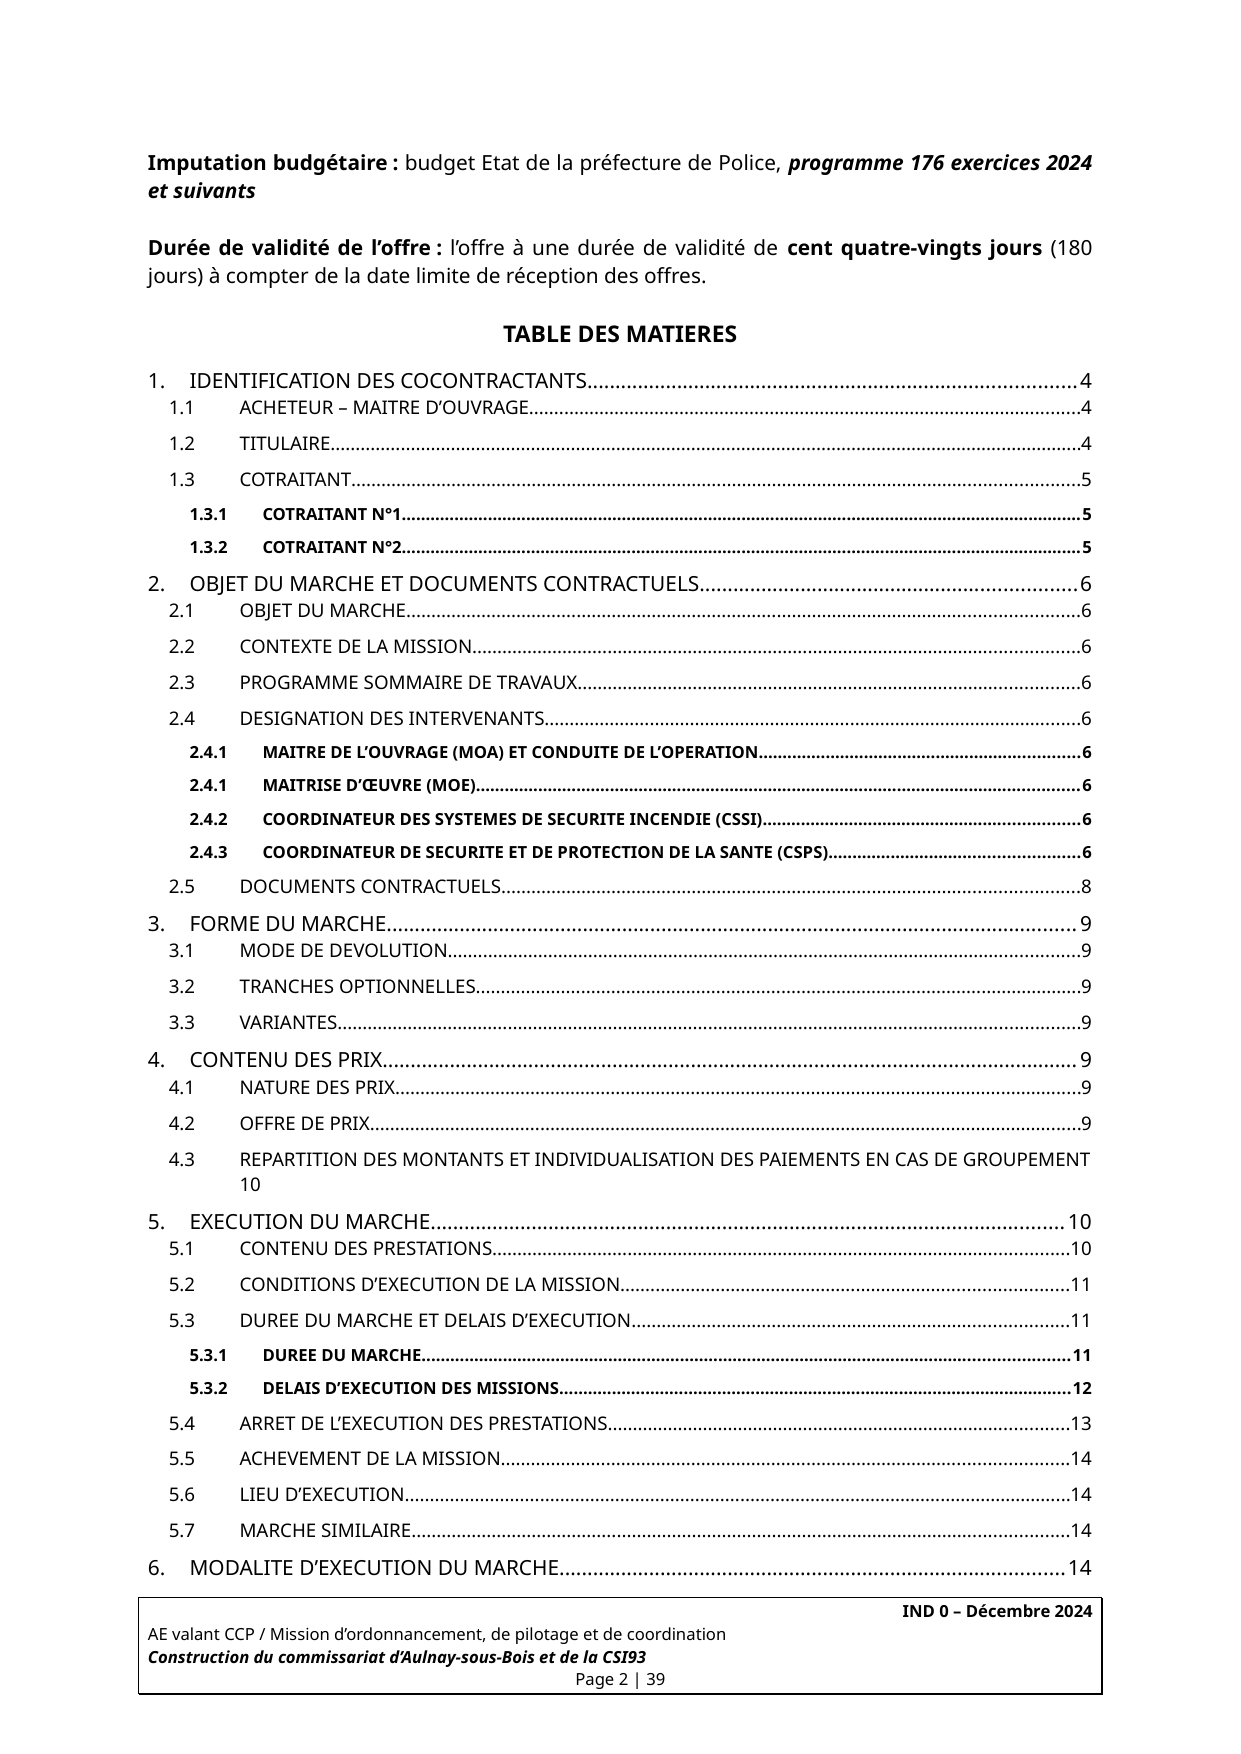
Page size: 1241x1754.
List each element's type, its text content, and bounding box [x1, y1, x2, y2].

text Durée de validité de l’offre : l’offre à une durée de validité de cent quatre-vingts jours (180 jours) à compter de la date limite de réception des offres. [148, 233, 1093, 290]
text Imputation budgétaire : programme 176 exercices 2024 et suivants [148, 148, 1093, 204]
